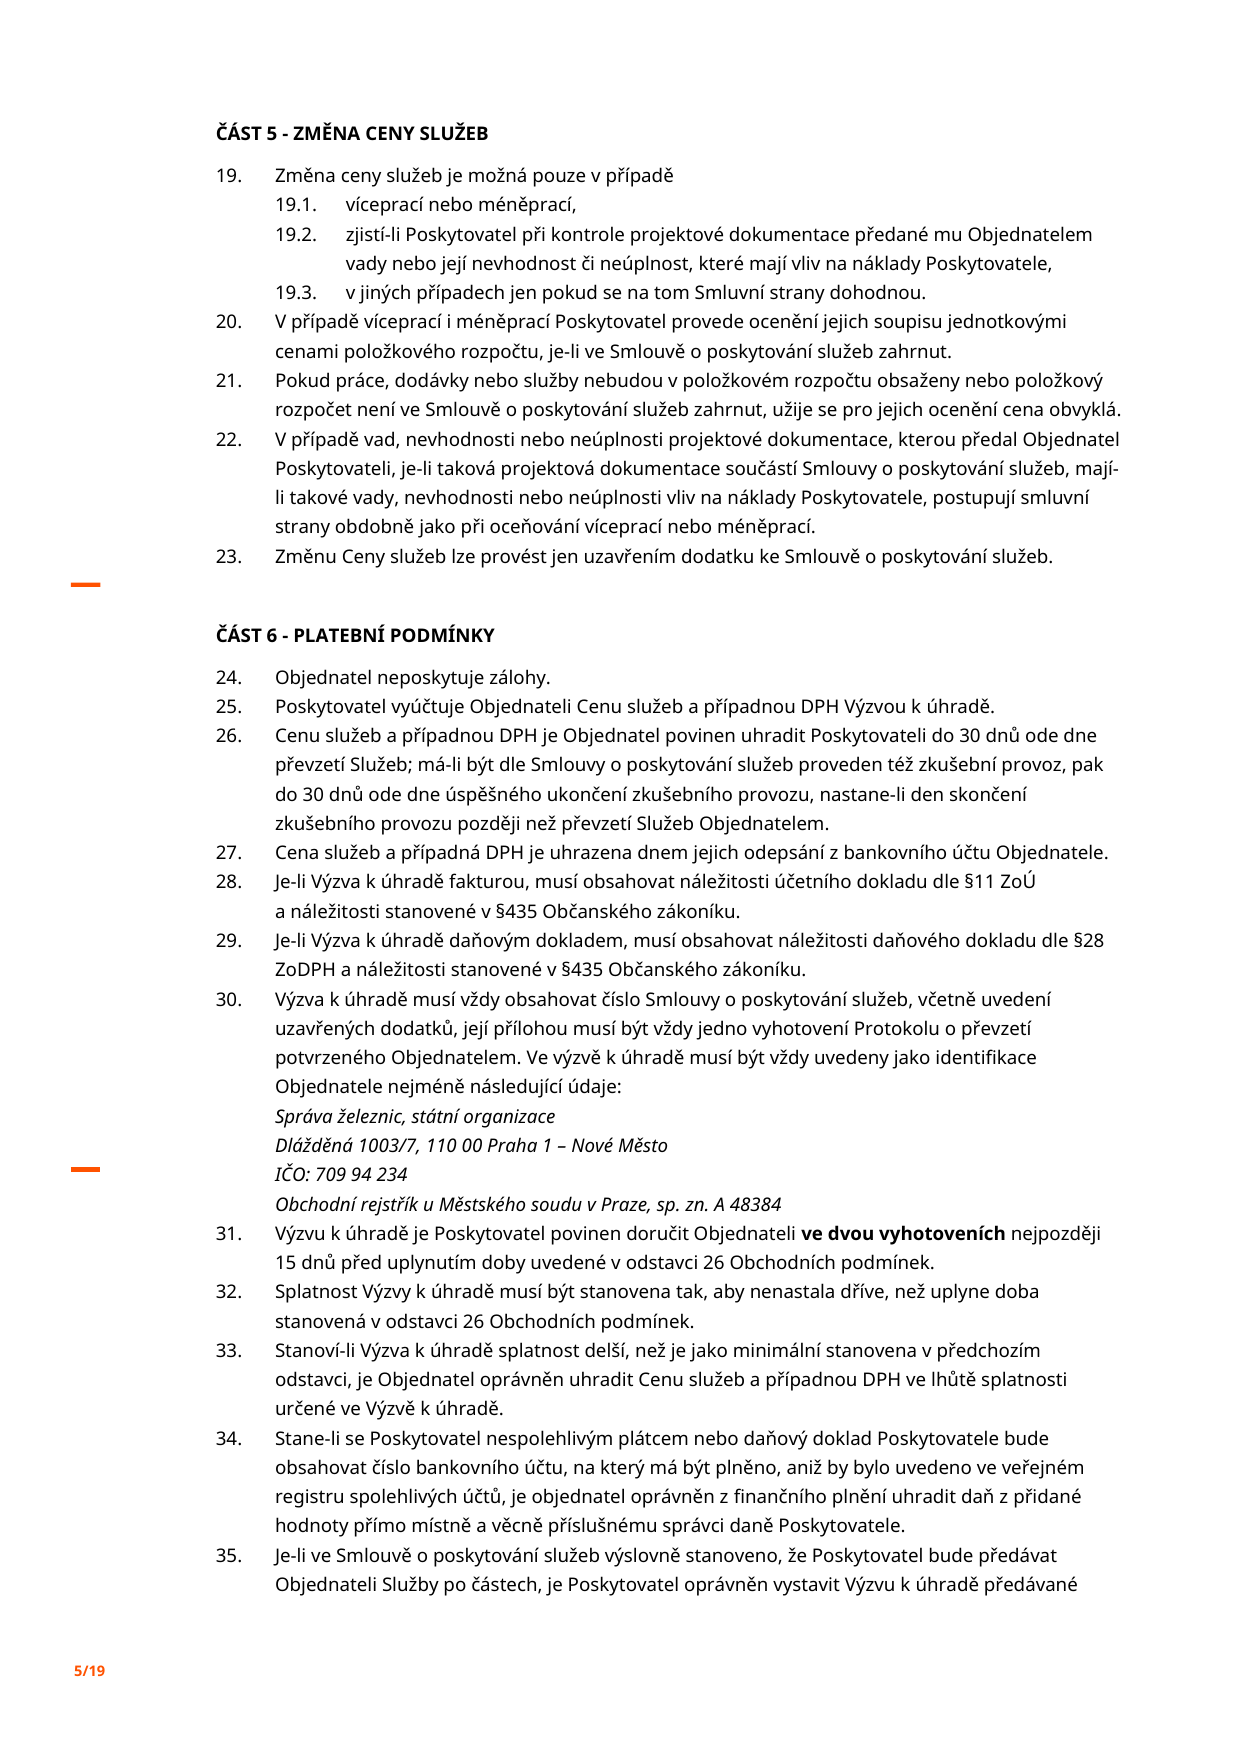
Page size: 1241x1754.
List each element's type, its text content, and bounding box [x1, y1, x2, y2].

list Je-li Výzva k úhradě daňovým dokladem, musí obsahovat náležitosti daňového dokladu dle §28 ZoDPH a náležitosti stanovené v §435 Občanského zákoníku. [216, 927, 1122, 982]
list Výzvu k úhradě je Poskytovatel povinen doručit Objednateli ve dvou vyhotoveních nejpozději 15 dnů před uplynutím doby uvedené v odstavci 26 Obchodních podmínek. [216, 1220, 1122, 1275]
list Stanoví-li Výzva k úhradě splatnost delší, než je jako minimální stanovena v předchozím odstavci, je Objednatel oprávněn uhradit Cenu služeb a případnou DPH ve lhůtě splatnosti určené ve Výzvě k úhradě. [216, 1337, 1122, 1421]
list V případě víceprací i méněprací Poskytovatel provede ocenění jejich soupisu jednotkovými cenami položkového rozpočtu, je-li ve Smlouvě o poskytování služeb zahrnut. [216, 309, 1122, 363]
list Cena služeb a případná DPH je uhrazena dnem jejich odepsání z bankovního účtu Objednatele. [216, 839, 1122, 865]
list V případě vad, nevhodnosti nebo neúplnosti projektové dokumentace, kterou předal Objednatel Poskytovateli, je-li taková projektová dokumentace součástí Smlouvy o poskytování služeb, mají-li takové vady, nevhodnosti nebo neúplnosti vliv na náklady Poskytovatele, postupují smluvní strany obdobně jako při oceňování víceprací nebo méněprací. [216, 426, 1122, 539]
list víceprací nebo méněprací, [275, 192, 1122, 217]
list Je-li Výzva k úhradě fakturou, musí obsahovat náležitosti účetního dokladu dle §11 ZoÚ a náležitosti stanovené v §435 Občanského zákoníku. [216, 869, 1122, 924]
list Objednatel neposkytuje zálohy. [216, 664, 1122, 689]
text IČO: 709 94 234 [275, 1162, 1122, 1187]
list Poskytovatel vyúčtuje Objednateli Cenu služeb a případnou DPH Výzvou k úhradě. [216, 693, 1122, 719]
list Změna ceny služeb je možná pouze v případě [216, 162, 1122, 188]
list ZMĚNA CENY SLUŽEB [216, 121, 1122, 146]
list Pokud práce, dodávky nebo služby nebudou v položkovém rozpočtu obsaženy nebo položkový rozpočet není ve Smlouvě o poskytování služeb zahrnut, užije se pro jejich ocenění cena obvyklá. [216, 367, 1122, 422]
text Správa železnic, státní organizace [275, 1103, 1122, 1128]
text Obchodní rejstřík u Městského soudu v Praze, sp. zn. A 48384 [275, 1191, 1122, 1216]
text Dlážděná 1003/7, 110 00 Praha 1 – Nové Město [275, 1132, 1122, 1158]
list Výzva k úhradě musí vždy obsahovat číslo Smlouvy o poskytování služeb, včetně uvedení uzavřených dodatků, její přílohou musí být vždy jedno vyhotovení Protokolu o převzetí potvrzeného Objednatelem. Ve výzvě k úhradě musí být vždy uvedeny jako identifikace Objednatele nejméně následující údaje: [216, 986, 1122, 1099]
list v jiných případech jen pokud se na tom Smluvní strany dohodnou. [275, 279, 1122, 305]
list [216, 1542, 1122, 1597]
list Změnu Ceny služeb lze provést jen uzavřením dodatku ke Smlouvě o poskytování služeb. [216, 543, 1122, 568]
list PLATEBNÍ PODMÍNKY [216, 622, 1122, 648]
list Splatnost Výzvy k úhradě musí být stanovena tak, aby nenastala dříve, než uplyne doba stanovená v odstavci 26 Obchodních podmínek. [216, 1279, 1122, 1333]
list zjistí-li Poskytovatel při kontrole projektové dokumentace předané mu Objednatelem vady nebo její nevhodnost či neúplnost, které mají vliv na náklady Poskytovatele, [275, 221, 1122, 276]
list Stane-li se Poskytovatel nespolehlivým plátcem nebo daňový doklad Poskytovatele bude obsahovat číslo bankovního účtu, na který má být plněno, aniž by bylo uvedeno ve veřejném registru spolehlivých účtů, je objednatel oprávněn z finančního plnění uhradit daň z přidané hodnoty přímo místně a věcně příslušnému správci daně Poskytovatele. [216, 1425, 1122, 1538]
list Cenu služeb a případnou DPH je Objednatel povinen uhradit Poskytovateli do 30 dnů ode dne převzetí Služeb; má-li být dle Smlouvy o poskytování služeb proveden též zkušební provoz, pak do 30 dnů ode dne úspěšného ukončení zkušebního provozu, nastane-li den skončení zkušebního provozu později než převzetí Služeb Objednatelem. [216, 722, 1122, 836]
